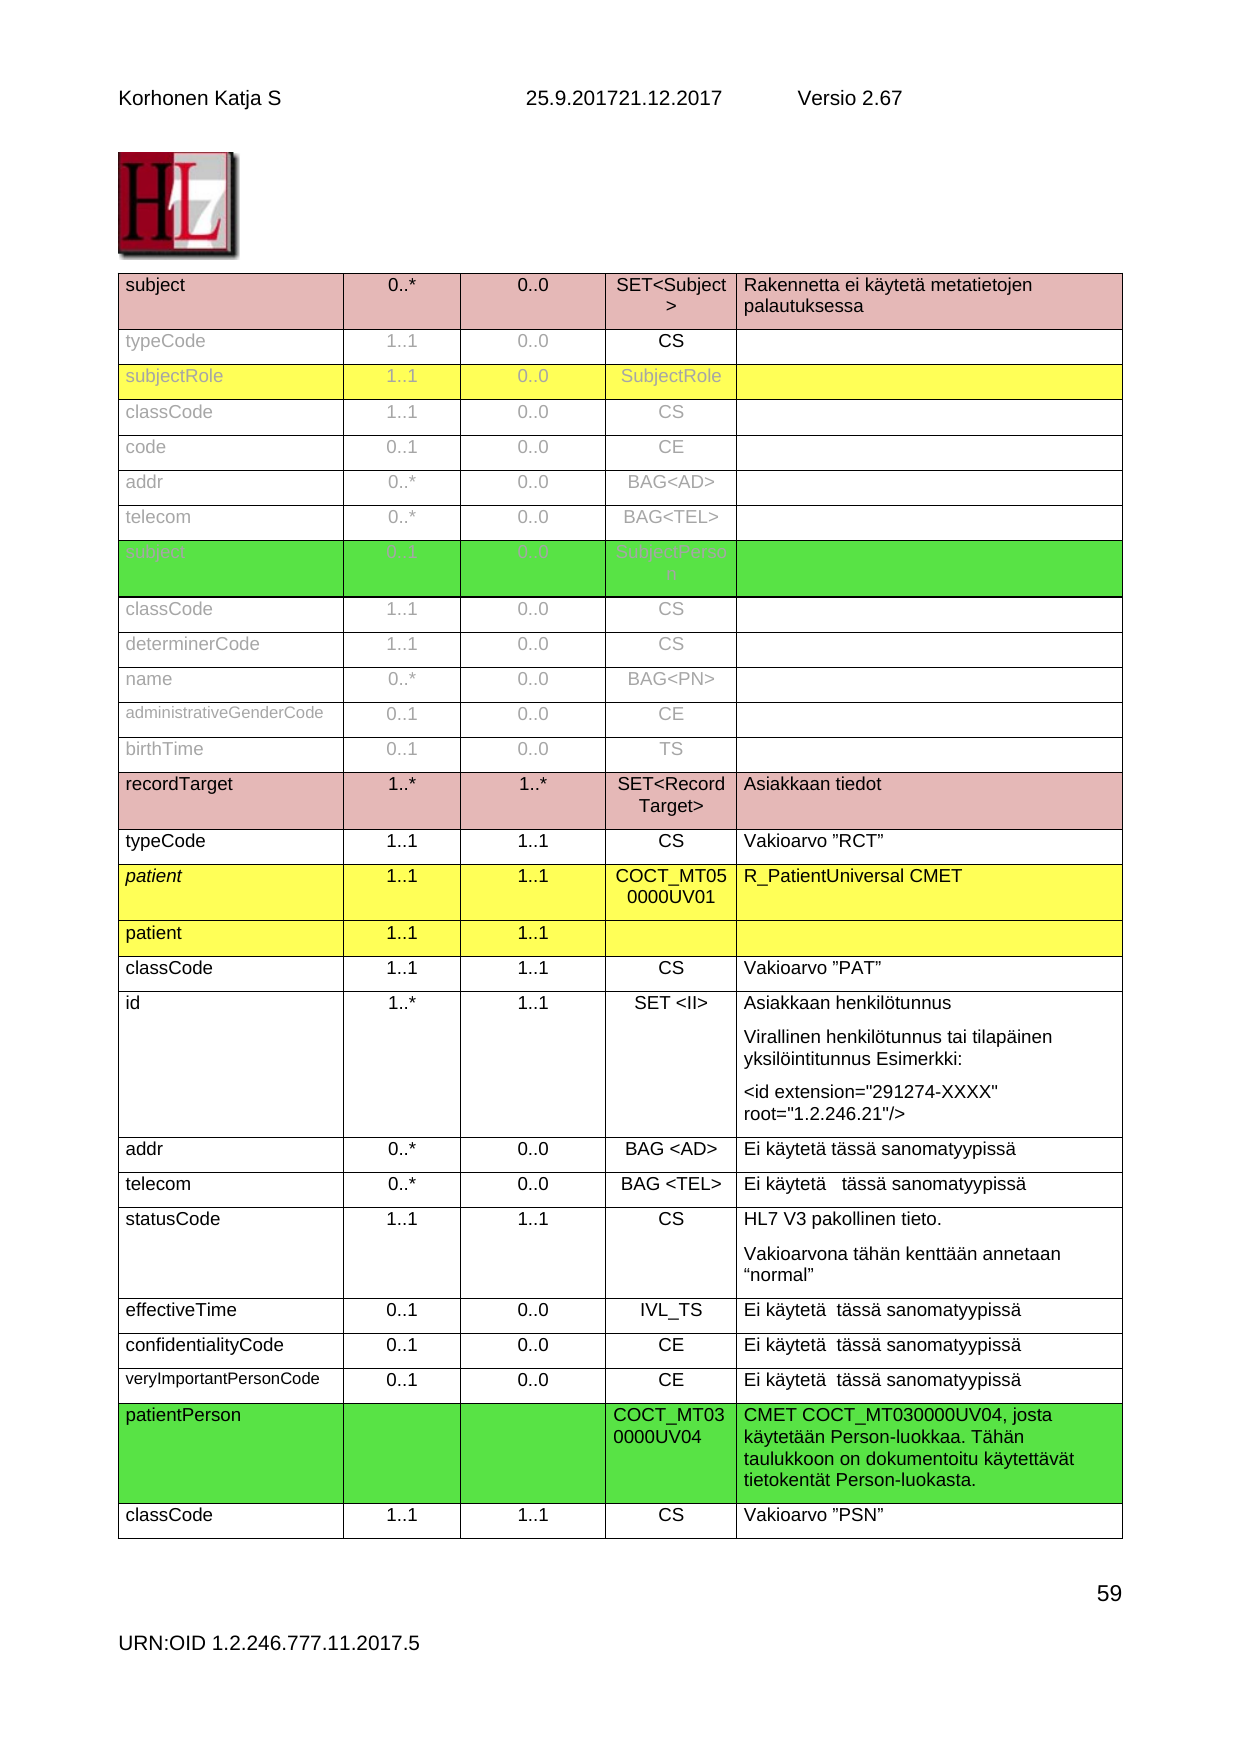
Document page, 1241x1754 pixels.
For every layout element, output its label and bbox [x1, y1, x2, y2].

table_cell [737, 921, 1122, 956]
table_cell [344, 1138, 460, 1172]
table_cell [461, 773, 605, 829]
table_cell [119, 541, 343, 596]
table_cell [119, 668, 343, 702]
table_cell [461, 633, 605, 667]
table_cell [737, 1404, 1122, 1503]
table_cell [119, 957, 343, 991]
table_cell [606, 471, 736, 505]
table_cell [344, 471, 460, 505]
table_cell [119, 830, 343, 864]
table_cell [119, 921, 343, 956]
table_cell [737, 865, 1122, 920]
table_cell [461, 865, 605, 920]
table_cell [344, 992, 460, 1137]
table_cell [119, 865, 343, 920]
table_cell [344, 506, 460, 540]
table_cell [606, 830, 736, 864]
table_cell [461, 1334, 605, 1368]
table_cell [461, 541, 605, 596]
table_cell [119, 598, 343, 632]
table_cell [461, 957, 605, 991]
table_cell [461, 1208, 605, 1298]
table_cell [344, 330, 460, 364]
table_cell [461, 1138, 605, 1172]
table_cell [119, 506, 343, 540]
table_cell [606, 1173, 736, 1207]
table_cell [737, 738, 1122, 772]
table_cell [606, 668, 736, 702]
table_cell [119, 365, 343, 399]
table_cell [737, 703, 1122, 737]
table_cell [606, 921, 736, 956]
picture [118, 152, 241, 260]
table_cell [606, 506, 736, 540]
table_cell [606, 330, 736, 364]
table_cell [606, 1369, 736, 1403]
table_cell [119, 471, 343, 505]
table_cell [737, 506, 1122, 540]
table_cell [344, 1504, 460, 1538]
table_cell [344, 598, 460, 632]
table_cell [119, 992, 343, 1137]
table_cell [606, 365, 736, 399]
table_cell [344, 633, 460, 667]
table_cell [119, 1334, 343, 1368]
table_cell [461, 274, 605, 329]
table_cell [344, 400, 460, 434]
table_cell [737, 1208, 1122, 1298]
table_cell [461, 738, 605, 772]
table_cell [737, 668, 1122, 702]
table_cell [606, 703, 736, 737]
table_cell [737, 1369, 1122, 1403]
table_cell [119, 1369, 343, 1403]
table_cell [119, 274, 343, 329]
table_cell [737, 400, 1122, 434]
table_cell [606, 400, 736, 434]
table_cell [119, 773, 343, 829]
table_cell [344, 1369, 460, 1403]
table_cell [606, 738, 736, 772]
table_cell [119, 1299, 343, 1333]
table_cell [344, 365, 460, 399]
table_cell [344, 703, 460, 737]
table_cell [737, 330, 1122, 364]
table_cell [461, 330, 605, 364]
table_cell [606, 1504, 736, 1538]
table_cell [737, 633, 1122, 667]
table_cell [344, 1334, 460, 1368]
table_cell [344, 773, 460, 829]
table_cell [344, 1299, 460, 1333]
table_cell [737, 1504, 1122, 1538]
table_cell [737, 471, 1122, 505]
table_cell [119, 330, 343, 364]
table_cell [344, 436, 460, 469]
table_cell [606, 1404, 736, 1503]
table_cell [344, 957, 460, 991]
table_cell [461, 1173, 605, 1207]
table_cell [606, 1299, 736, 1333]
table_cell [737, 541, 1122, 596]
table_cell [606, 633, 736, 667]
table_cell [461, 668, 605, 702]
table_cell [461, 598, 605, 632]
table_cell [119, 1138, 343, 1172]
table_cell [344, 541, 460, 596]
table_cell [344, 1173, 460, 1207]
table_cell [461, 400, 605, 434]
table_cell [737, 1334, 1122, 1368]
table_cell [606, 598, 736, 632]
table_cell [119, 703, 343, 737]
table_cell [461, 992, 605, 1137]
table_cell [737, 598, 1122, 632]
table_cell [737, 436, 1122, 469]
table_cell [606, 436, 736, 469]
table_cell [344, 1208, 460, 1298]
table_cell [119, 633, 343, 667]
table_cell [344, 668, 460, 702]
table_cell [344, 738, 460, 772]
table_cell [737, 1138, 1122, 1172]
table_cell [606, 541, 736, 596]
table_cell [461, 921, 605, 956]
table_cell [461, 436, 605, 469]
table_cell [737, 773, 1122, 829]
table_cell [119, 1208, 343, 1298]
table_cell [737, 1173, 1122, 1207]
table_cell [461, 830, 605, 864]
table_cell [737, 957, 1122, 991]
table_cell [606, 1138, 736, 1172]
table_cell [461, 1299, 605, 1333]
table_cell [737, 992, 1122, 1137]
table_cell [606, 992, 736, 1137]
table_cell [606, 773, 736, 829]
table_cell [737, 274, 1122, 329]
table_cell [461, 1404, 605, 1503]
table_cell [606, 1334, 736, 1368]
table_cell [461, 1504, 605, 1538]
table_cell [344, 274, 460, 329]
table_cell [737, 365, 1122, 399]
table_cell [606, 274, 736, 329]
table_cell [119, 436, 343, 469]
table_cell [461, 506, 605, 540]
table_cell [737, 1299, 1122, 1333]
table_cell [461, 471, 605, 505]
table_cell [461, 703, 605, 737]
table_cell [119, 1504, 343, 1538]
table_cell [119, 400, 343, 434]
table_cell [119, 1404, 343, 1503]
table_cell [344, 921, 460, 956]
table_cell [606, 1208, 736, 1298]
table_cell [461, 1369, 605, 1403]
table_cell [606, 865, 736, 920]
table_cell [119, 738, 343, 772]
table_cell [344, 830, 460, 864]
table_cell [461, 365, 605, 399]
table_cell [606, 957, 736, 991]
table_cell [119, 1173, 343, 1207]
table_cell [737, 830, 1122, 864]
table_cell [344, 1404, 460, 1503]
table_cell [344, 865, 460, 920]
